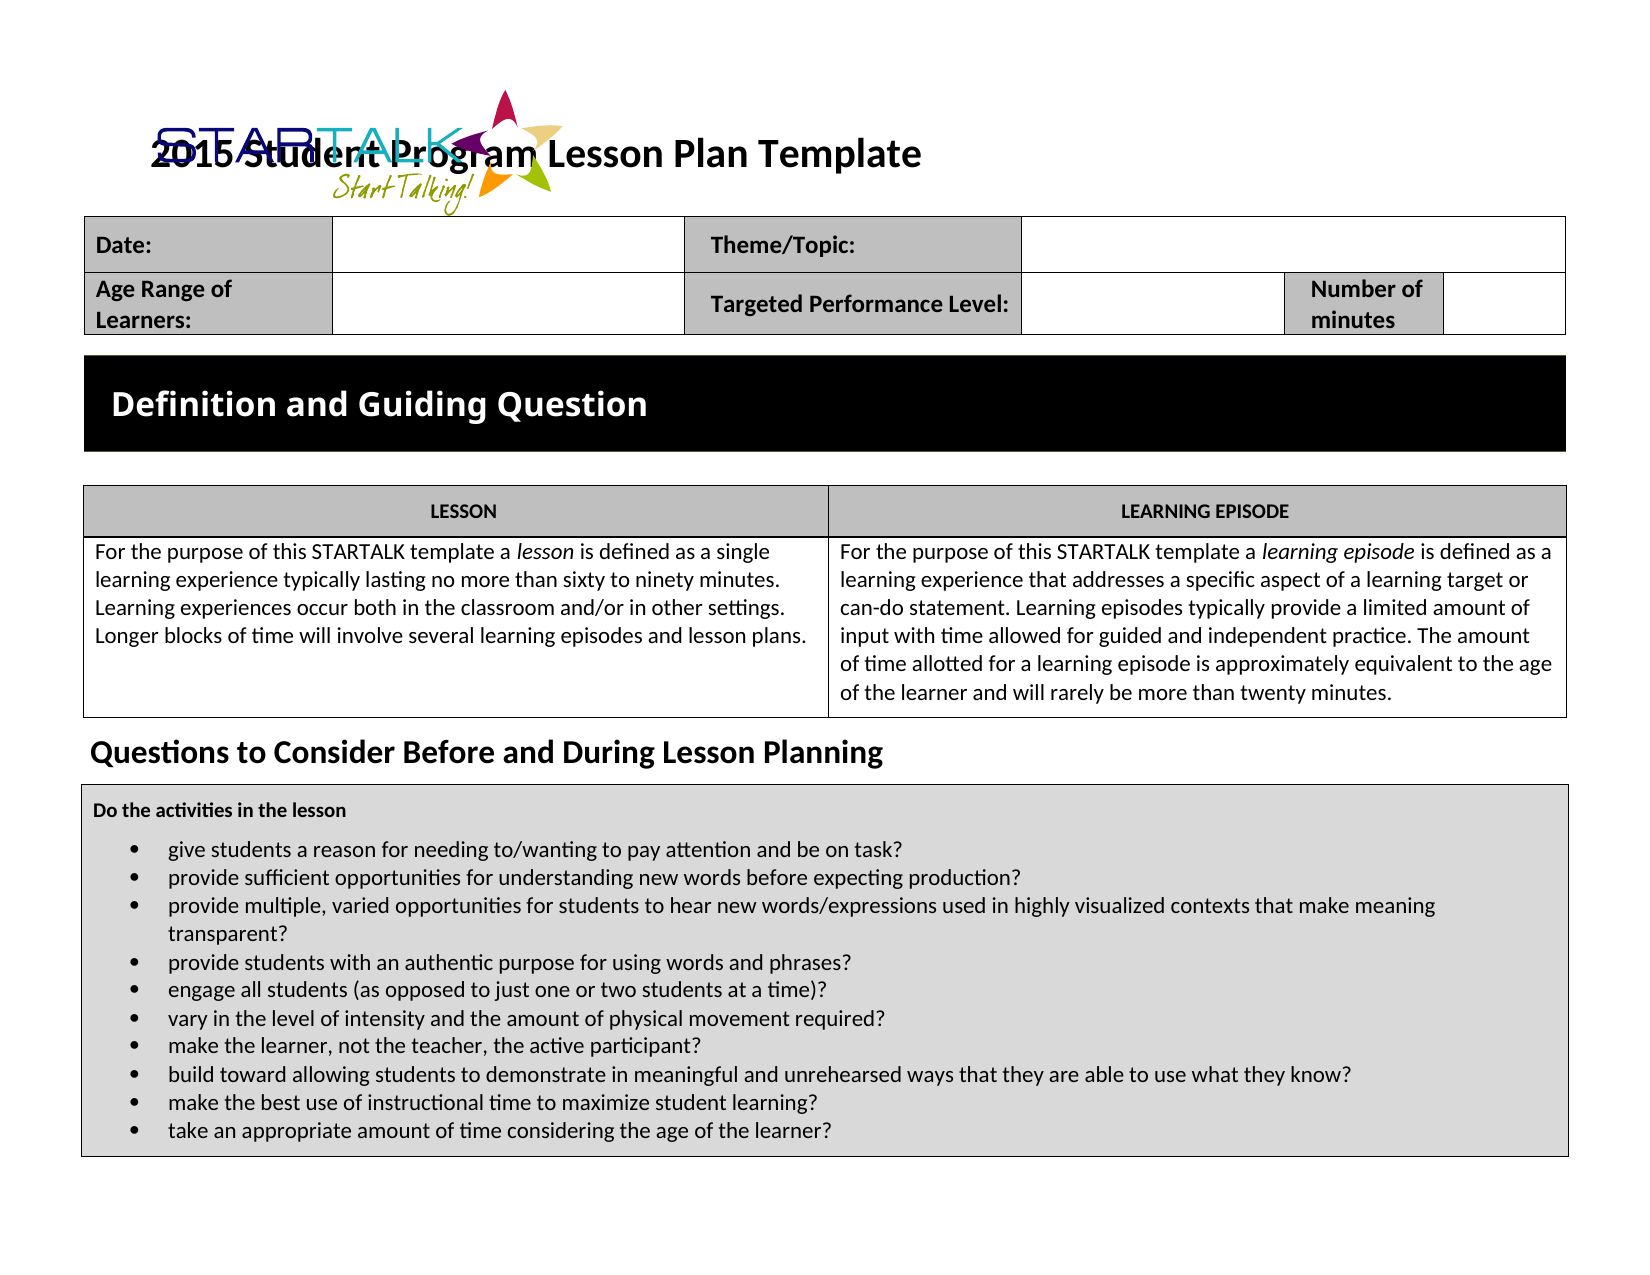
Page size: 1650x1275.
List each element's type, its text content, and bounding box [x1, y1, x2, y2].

text Questions to Consider Before and During Lesson Planning [90, 731, 1575, 772]
table_cell [1022, 273, 1284, 334]
text 2015 Student Program Lesson Plan Template [75, 127, 489, 178]
table_cell Age Range of Learners: [85, 273, 332, 334]
text 2015 Student Program Lesson Plan Template [535, 127, 1575, 178]
table_cell [1444, 273, 1565, 334]
table_header Definition and Guiding Question [84, 356, 1566, 451]
table_header Theme/Topic: [685, 217, 1021, 272]
table_header Do the activities in the lesson give students a reason for needing to/wanting to pay attention and be on task? provide sufficient opportunities for understanding new words before expecting production? provide multiple, varied opportunities for students to hear new words/expressions used in highly visualized contexts that make meaning transparent? provide students with an authentic purpose for using words and phrases? engage all students (as opposed to just one or two students at a time)? vary in the level of intensity and the amount of physical movement required? make the learner, not the teacher, the active participant? build toward allowing students to demonstrate in meaningful and unrehearsed ways that they are able to use what they know? make the best use of instructional time to maximize student learning? take an appropriate amount of time considering the age of the learner? [82, 785, 1568, 1156]
table_header [333, 217, 684, 272]
table_header LEARNING EPISODE [829, 486, 1566, 536]
table_header Date: [85, 217, 332, 272]
table_cell For the purpose of this STARTALK template a learning episode is defined as a learning experience that addresses a specific aspect of a learning target or can-do statement. Learning episodes typically provide a limited amount of input with time allowed for guided and independent practice. The amount of time allotted for a learning episode is approximately equivalent to the age of the learner and will rarely be more than twenty minutes. [829, 538, 1566, 717]
table_header LESSON [84, 486, 828, 536]
table_cell Number of minutes [1285, 273, 1443, 334]
table_header [1022, 217, 1565, 272]
table_cell For the purpose of this STARTALK template a lesson is defined as a single learning experience typically lasting no more than sixty to ninety minutes. Learning experiences occur both in the classroom and/or in other settings. Longer blocks of time will involve several learning episodes and lesson plans. [84, 538, 828, 717]
text 2015 Student Program Lesson Plan Template [442, 127, 537, 178]
table_cell [333, 273, 684, 334]
table_cell Targeted Performance Level: [685, 273, 1021, 334]
